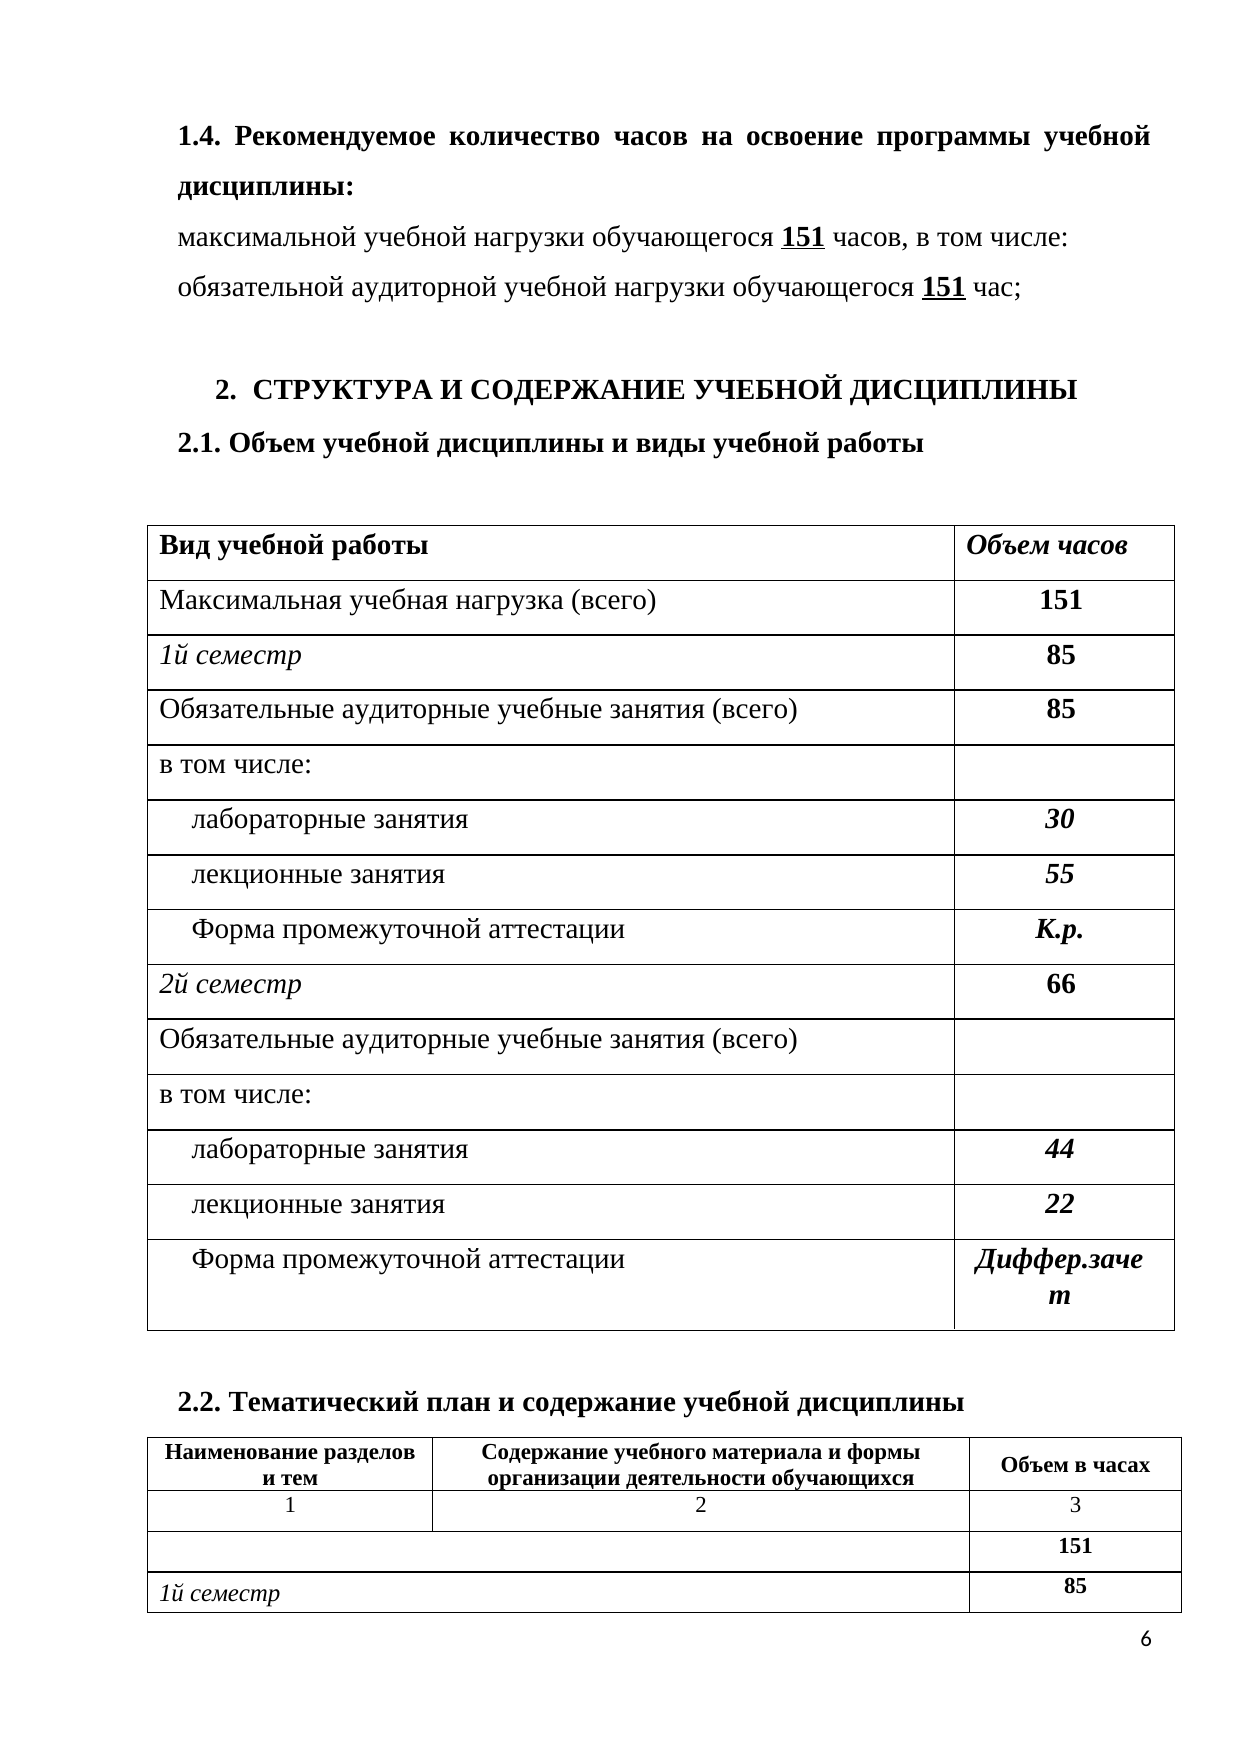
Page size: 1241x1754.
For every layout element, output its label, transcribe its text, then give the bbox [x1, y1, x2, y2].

table_cell Диффер.зачет [955, 1240, 1174, 1329]
table_cell лекционные занятия [148, 1185, 954, 1238]
table_cell Максимальная учебная нагрузка (всего) [148, 581, 954, 634]
table_header Содержание учебного материала и формы организации деятельности обучающихся [433, 1438, 969, 1490]
table_cell [955, 1020, 1174, 1074]
table_cell 85 [955, 636, 1174, 689]
table_cell Обязательные аудиторные учебные занятия (всего) [148, 691, 954, 744]
table_header Объем в часах [970, 1438, 1181, 1490]
table_cell лабораторные занятия [148, 1131, 954, 1184]
table_cell 151 [970, 1532, 1181, 1571]
table_cell лекционные занятия [148, 856, 954, 909]
table_cell 2 [433, 1491, 969, 1531]
table_cell 1й семестр [148, 1573, 969, 1612]
table_header Вид учебной работы [148, 526, 954, 579]
table_cell [955, 1075, 1174, 1129]
table_cell 1й семестр [148, 636, 954, 689]
table_cell 55 [955, 856, 1174, 909]
text максимальной учебной нагрузки обучающегося 151 часов, в том числе: [177, 219, 1152, 252]
table_cell Форма промежуточной аттестации [148, 910, 954, 963]
table_cell 85 [955, 691, 1174, 744]
list СТРУКТУРА И СОДЕРЖАНИЕ УЧЕБНОЙ ДИСЦИПЛИНЫ [215, 372, 1152, 406]
table_cell К.р. [955, 910, 1174, 963]
table_header Объем часов [955, 526, 1174, 579]
text 2.1. Объем учебной дисциплины и виды учебной работы [177, 425, 1152, 458]
table_cell лабораторные занятия [148, 801, 954, 854]
table_cell [148, 1532, 969, 1571]
table_cell 2й семестр [148, 965, 954, 1018]
table_cell Форма промежуточной аттестации [148, 1240, 954, 1329]
table_cell в том числе: [148, 746, 954, 799]
text обязательной аудиторной учебной нагрузки обучающегося 151 час; [177, 269, 1152, 303]
table_cell 1 [148, 1491, 432, 1531]
text 2.2. Тематический план и содержание учебной дисциплины [177, 1384, 1152, 1417]
table_cell 22 [955, 1185, 1174, 1238]
table_cell 3 [970, 1491, 1181, 1531]
table_cell Обязательные аудиторные учебные занятия (всего) [148, 1020, 954, 1074]
table_header Наименование разделов и тем [148, 1438, 432, 1490]
table_cell 66 [955, 965, 1174, 1018]
table_cell [955, 746, 1174, 799]
text 1.4. Рекомендуемое количество часов на освоение программы учебной дисциплины: [177, 118, 1152, 202]
table_cell 30 [955, 801, 1174, 854]
table_cell в том числе: [148, 1075, 954, 1129]
table_cell 44 [955, 1131, 1174, 1184]
table_cell 85 [970, 1573, 1181, 1612]
table_cell 151 [955, 581, 1174, 634]
